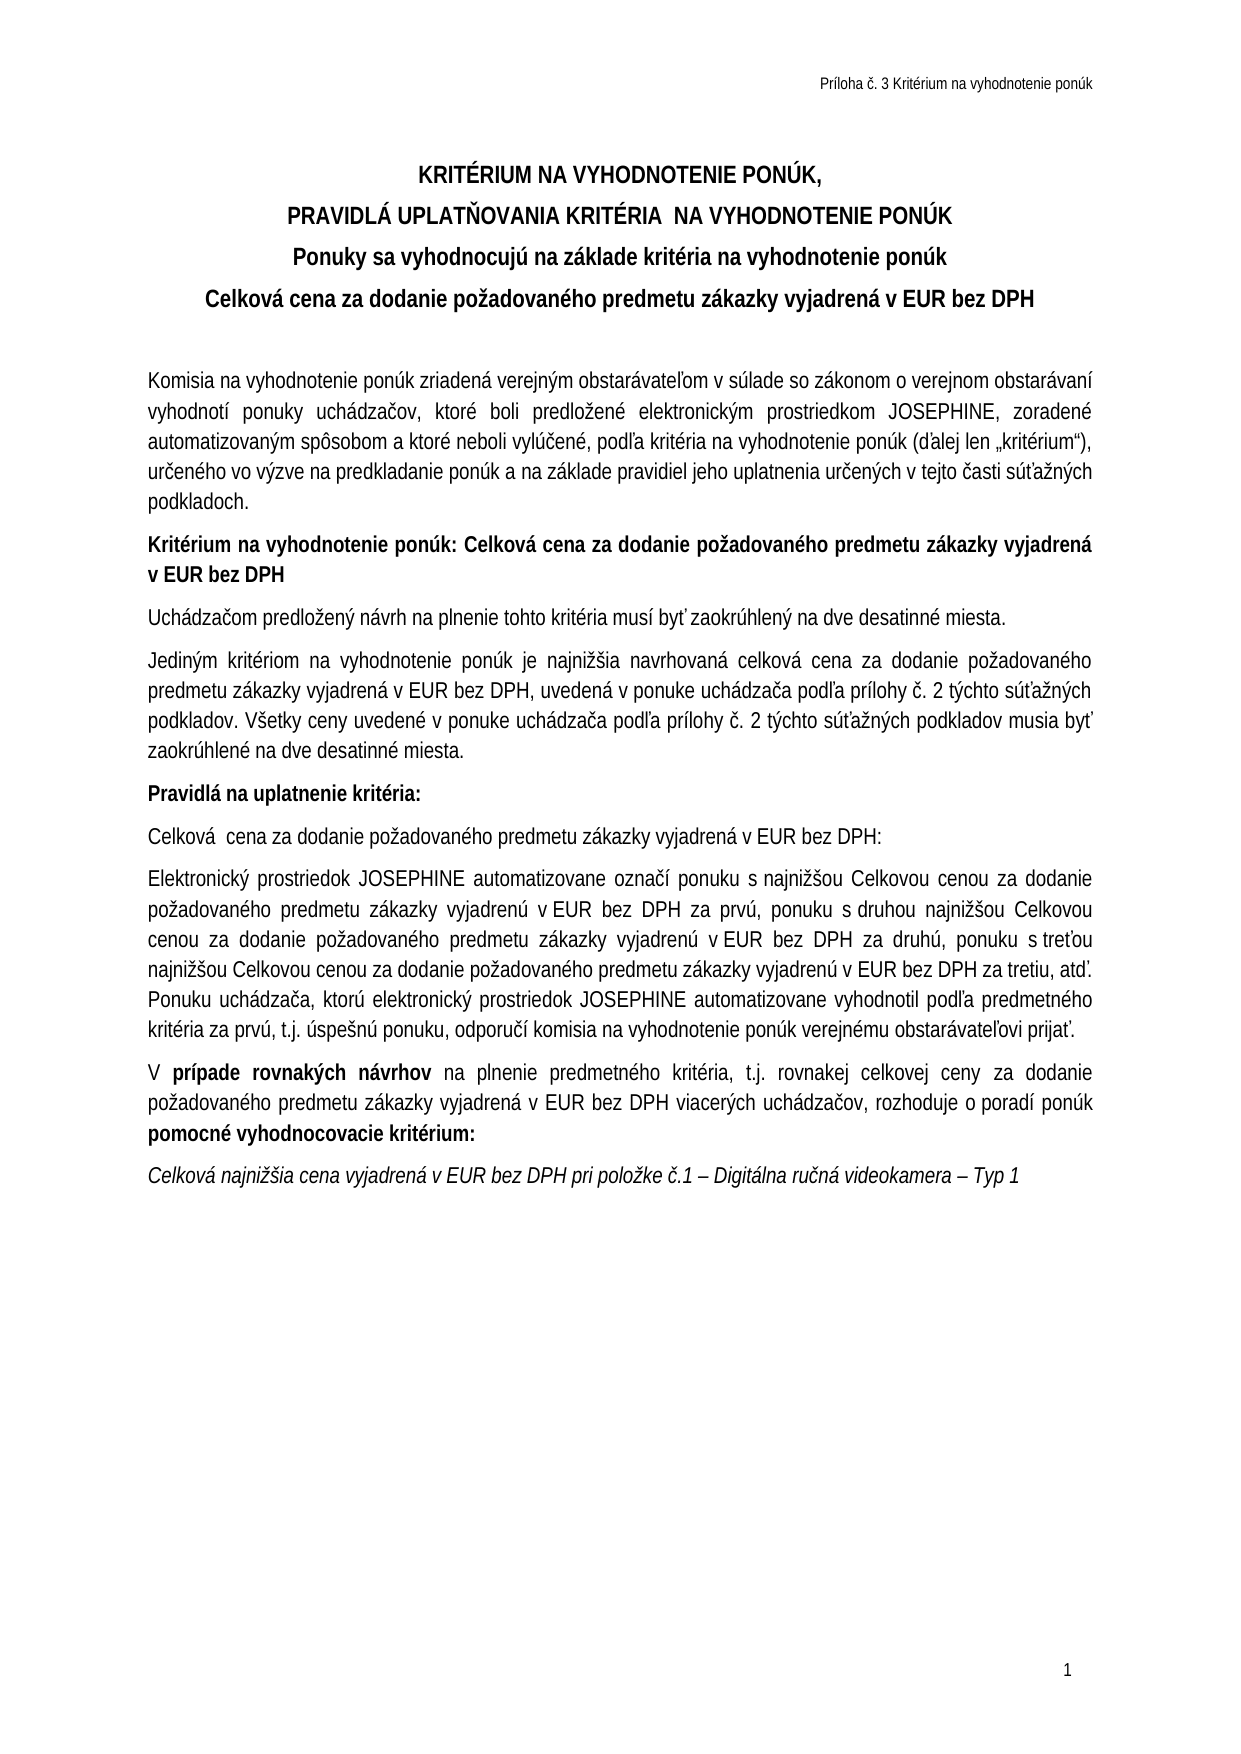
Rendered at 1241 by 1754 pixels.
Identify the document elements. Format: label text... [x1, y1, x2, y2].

text Komisia na vyhodnotenie ponúk zriadená verejným obstarávateľom v súlade so zákonom o verejnom obstarávaní vyhodnotí ponuky uchádzačov, ktoré boli predložené elektronickým prostriedkom JOSEPHINE, zoradené automatizovaným spôsobom a ktoré neboli vylúčené, podľa kritéria na vyhodnotenie ponúk (ďalej len „kritérium“), určeného vo výzve na predkladanie ponúk a na základe pravidiel jeho uplatnenia určených v tejto časti súťažných podkladoch. [148, 367, 1093, 514]
text V prípade rovnakých návrhov na plnenie predmetného kritéria, t.j. rovnakej celkovej ceny za dodanie požadovaného predmetu zákazky vyjadrená v EUR bez DPH viacerých uchádzačov, rozhoduje o poradí ponúk pomocné vyhodnocovacie kritérium: [148, 1059, 1093, 1146]
text Elektronický prostriedok JOSEPHINE automatizovane označí ponuku s najnižšou Celkovou cenou za dodanie požadovaného predmetu zákazky vyjadrenú v EUR bez DPH za prvú, ponuku s druhou najnižšou Celkovou cenou za dodanie požadovaného predmetu zákazky vyjadrenú v EUR bez DPH za druhú, ponuku s treťou najnižšou Celkovou cenou za dodanie požadovaného predmetu zákazky vyjadrenú v EUR bez DPH za tretiu, atď. Ponuku uchádzača, ktorú elektronický prostriedok JOSEPHINE automatizovane vyhodnotil podľa predmetného kritéria za prvú, t.j. úspešnú ponuku, odporučí komisia na vyhodnotenie ponúk verejnému obstarávateľovi prijať. [148, 865, 1093, 1043]
text KRITÉRIUM NA VYHODNOTENIE PONÚK, [148, 160, 1093, 189]
text Jediným kritériom na vyhodnotenie ponúk je najnižšia navrhovaná celková cena za dodanie požadovaného predmetu zákazky vyjadrená v EUR bez DPH, uvedená v ponuke uchádzača podľa prílohy č. 2 týchto súťažných podkladov. Všetky ceny uvedené v ponuke uchádzača podľa prílohy č. 2 týchto súťažných podkladov musia byť zaokrúhlené na dve desatinné miesta. [148, 647, 1093, 763]
text Celková cena za dodanie požadovaného predmetu zákazky vyjadrená v EUR bez DPH [148, 283, 1093, 312]
text Kritérium na vyhodnotenie ponúk: Celková cena za dodanie požadovaného predmetu zákazky vyjadrená v EUR bez DPH [148, 531, 1093, 587]
list Uchádzačom predložený návrh na plnenie tohto kritéria musí byť zaokrúhlený na dve desatinné miesta. [148, 604, 1093, 630]
text Ponuky sa vyhodnocujú na základe kritéria na vyhodnotenie ponúk [148, 242, 1093, 271]
text Celková cena za dodanie požadovaného predmetu zákazky vyjadrená v EUR bez DPH: [148, 823, 1093, 849]
list Celková najnižšia cena vyjadrená v EUR bez DPH pri položke č.1 – Digitálna ručná videokamera – Typ 1 [148, 1162, 1093, 1188]
text PRAVIDLÁ UPLATŇOVANIA KRITÉRIA NA VYHODNOTENIE PONÚK [148, 201, 1093, 230]
text Pravidlá na uplatnenie kritéria: [148, 780, 1093, 806]
